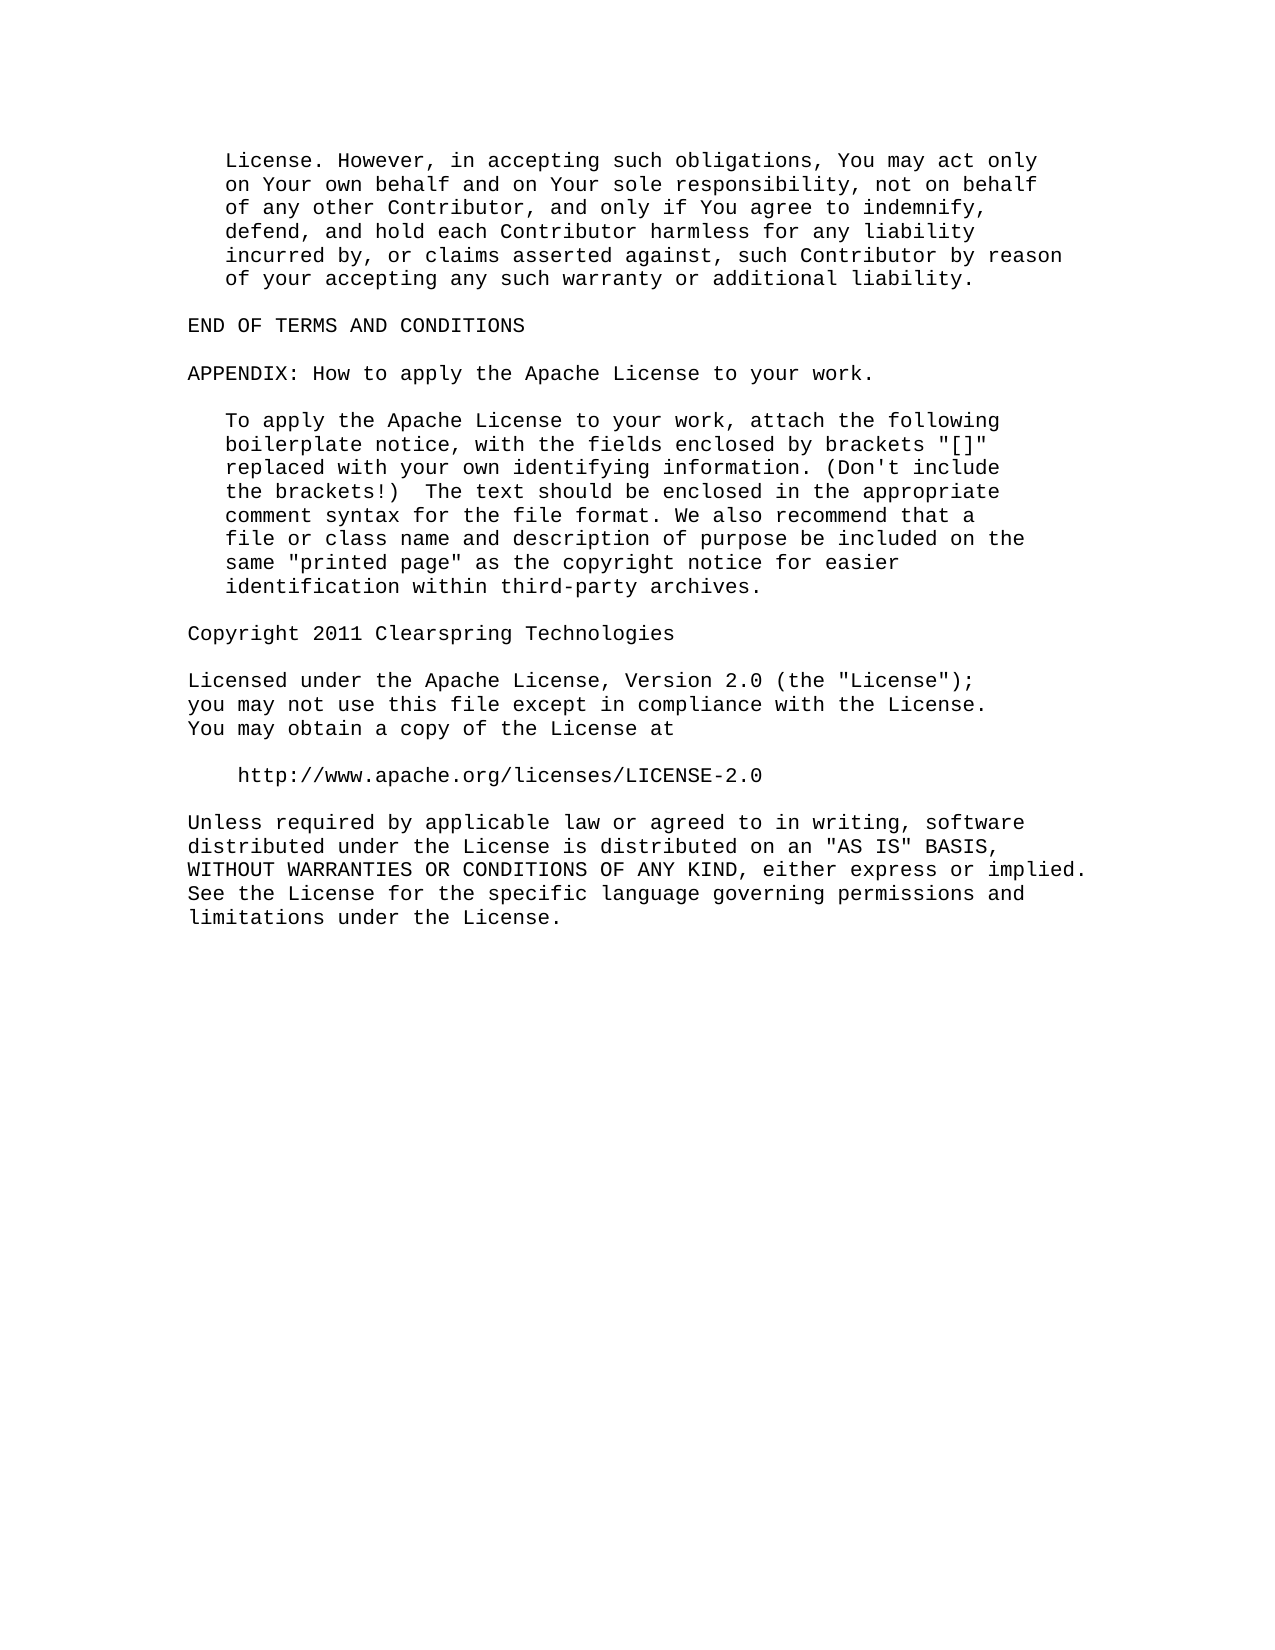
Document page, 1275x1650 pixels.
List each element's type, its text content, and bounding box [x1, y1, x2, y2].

text file or class name and description of purpose be included on the [150, 528, 1125, 552]
text same "printed page" as the copyright notice for easier [150, 552, 1125, 576]
text identification within third-party archives. [150, 576, 1125, 599]
text END OF TERMS AND CONDITIONS [150, 316, 1125, 339]
text limitations under the License. [150, 907, 1125, 930]
text You may obtain a copy of the License at [150, 717, 1125, 741]
text distributed under the License is distributed on an "AS IS" BASIS, [150, 836, 1125, 859]
text the brackets!) The text should be enclosed in the appropriate [150, 481, 1125, 505]
text on Your own behalf and on Your sole responsibility, not on behalf [150, 174, 1125, 197]
text you may not use this file except in compliance with the License. [150, 694, 1125, 717]
text Copyright 2011 Clearspring Technologies [150, 623, 1125, 647]
text Unless required by applicable law or agreed to in writing, software [150, 812, 1125, 836]
text comment syntax for the file format. We also recommend that a [150, 505, 1125, 528]
text defend, and hold each Contributor harmless for any liability [150, 221, 1125, 244]
text of any other Contributor, and only if You agree to indemnify, [150, 197, 1125, 221]
text To apply the Apache License to your work, attach the following [150, 410, 1125, 434]
text replaced with your own identifying information. (Don't include [150, 457, 1125, 481]
text Licensed under the Apache License, Version 2.0 (the "License"); [150, 670, 1125, 694]
text boilerplate notice, with the fields enclosed by brackets "[]" [150, 434, 1125, 457]
text See the License for the specific language governing permissions and [150, 883, 1125, 907]
text of your accepting any such warranty or additional liability. [150, 268, 1125, 292]
text http://www.apache.org/licenses/LICENSE-2.0 [150, 765, 1125, 788]
text WITHOUT WARRANTIES OR CONDITIONS OF ANY KIND, either express or implied. [150, 859, 1125, 883]
text APPENDIX: How to apply the Apache License to your work. [150, 363, 1125, 386]
text License. However, in accepting such obligations, You may act only [150, 150, 1125, 174]
text incurred by, or claims asserted against, such Contributor by reason [150, 244, 1125, 268]
